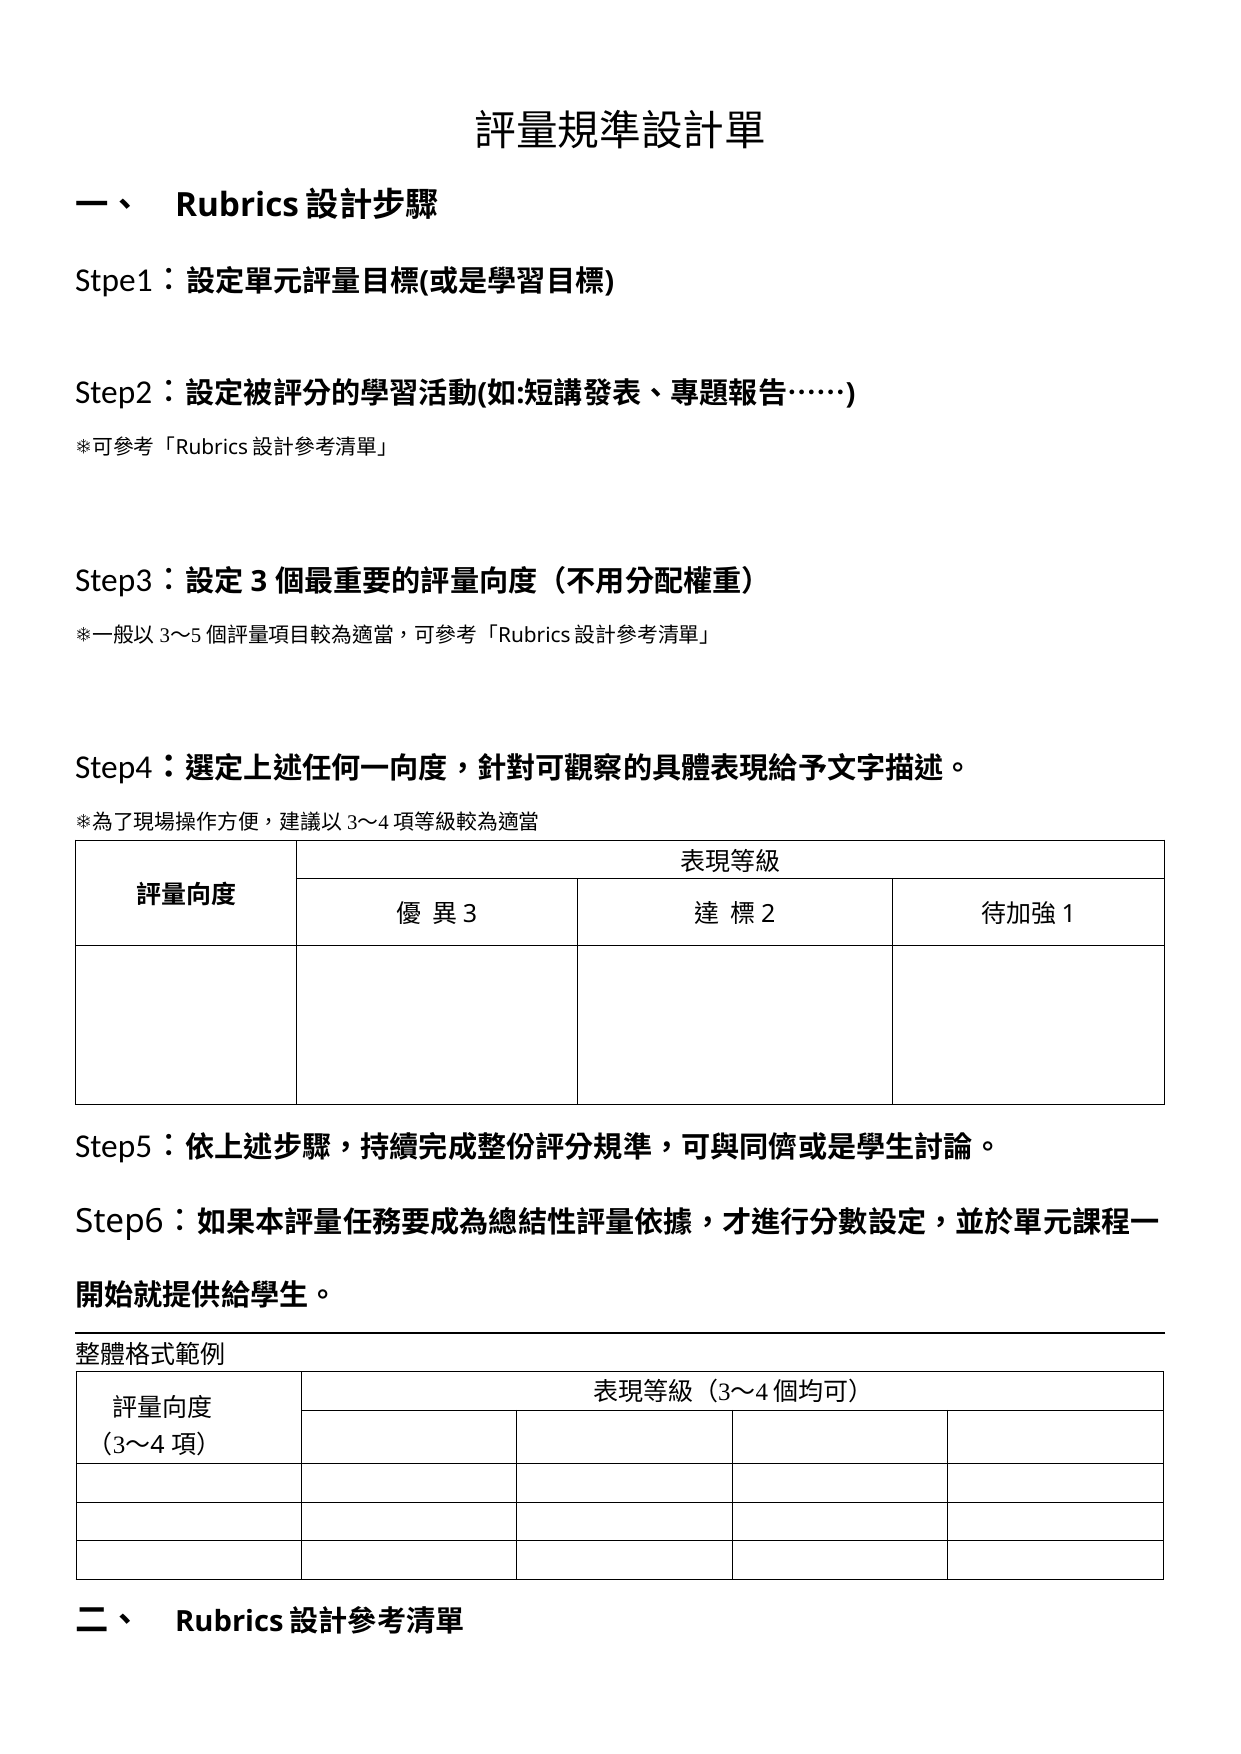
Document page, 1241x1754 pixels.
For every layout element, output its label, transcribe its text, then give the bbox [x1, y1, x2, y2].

text Stpe1：設定單元評量目標(或是學習目標) [75, 239, 1165, 314]
table_cell [517, 1541, 732, 1579]
list Rubrics設計步驟 [75, 164, 1165, 239]
table_cell [297, 946, 577, 1104]
table_header 評量向度 （3～4 項） [77, 1372, 301, 1463]
table_cell [77, 1541, 301, 1579]
list Rubrics設計參考清單 [75, 1580, 1165, 1655]
text Step3：設定 3 個最重要的評量向度（不用分配權重） [75, 539, 1165, 614]
table_cell [302, 1541, 516, 1579]
table_cell [948, 1503, 1163, 1540]
text Step6：如果本評量任務要成為總結性評量依據，才進行分數設定，並於單元課程一開始就提供給學生。 [75, 1180, 1165, 1332]
table_cell [517, 1411, 732, 1463]
table_cell [77, 1503, 301, 1540]
text 評量規準設計單 [75, 89, 1165, 164]
text Step4：選定上述任何一向度，針對可觀察的具體表現給予文字描述。 [75, 727, 1165, 802]
table_cell [893, 946, 1164, 1104]
table_header 評量向度 [76, 841, 296, 945]
table_header 表現等級（3～4個均可） [302, 1372, 1163, 1410]
table_cell [302, 1464, 516, 1502]
text 可參考「Rubrics設計參考清單」 [75, 427, 1165, 464]
table_header 表現等級 [297, 841, 1164, 878]
table_cell [76, 946, 296, 1104]
table_cell 達 標2 [578, 879, 892, 945]
table_cell [733, 1541, 947, 1579]
text Step2：設定被評分的學習活動(如:短講發表、專題報告……) [75, 352, 1165, 427]
table_cell [517, 1464, 732, 1502]
table_cell 優 異3 [297, 879, 577, 945]
table_cell [302, 1503, 516, 1540]
table_cell 待加強1 [893, 879, 1164, 945]
text 一般以 3～5 個評量項目較為適當，可參考「Rubrics設計參考清單」 [75, 614, 1165, 652]
table_cell [517, 1503, 732, 1540]
table_cell [77, 1464, 301, 1502]
table_cell [733, 1464, 947, 1502]
text 為了現場操作方便，建議以 3～4 項等級較為適當 [75, 802, 1165, 839]
table_cell [948, 1411, 1163, 1463]
table_cell [948, 1541, 1163, 1579]
table_cell [302, 1411, 516, 1463]
table_cell [733, 1503, 947, 1540]
text Step5：依上述步驟，持續完成整份評分規準，可與同儕或是學生討論。 [75, 1105, 1165, 1180]
table_cell [733, 1411, 947, 1463]
table_cell [948, 1464, 1163, 1502]
table_cell [578, 946, 892, 1104]
text 整體格式範例 [75, 1334, 1165, 1371]
